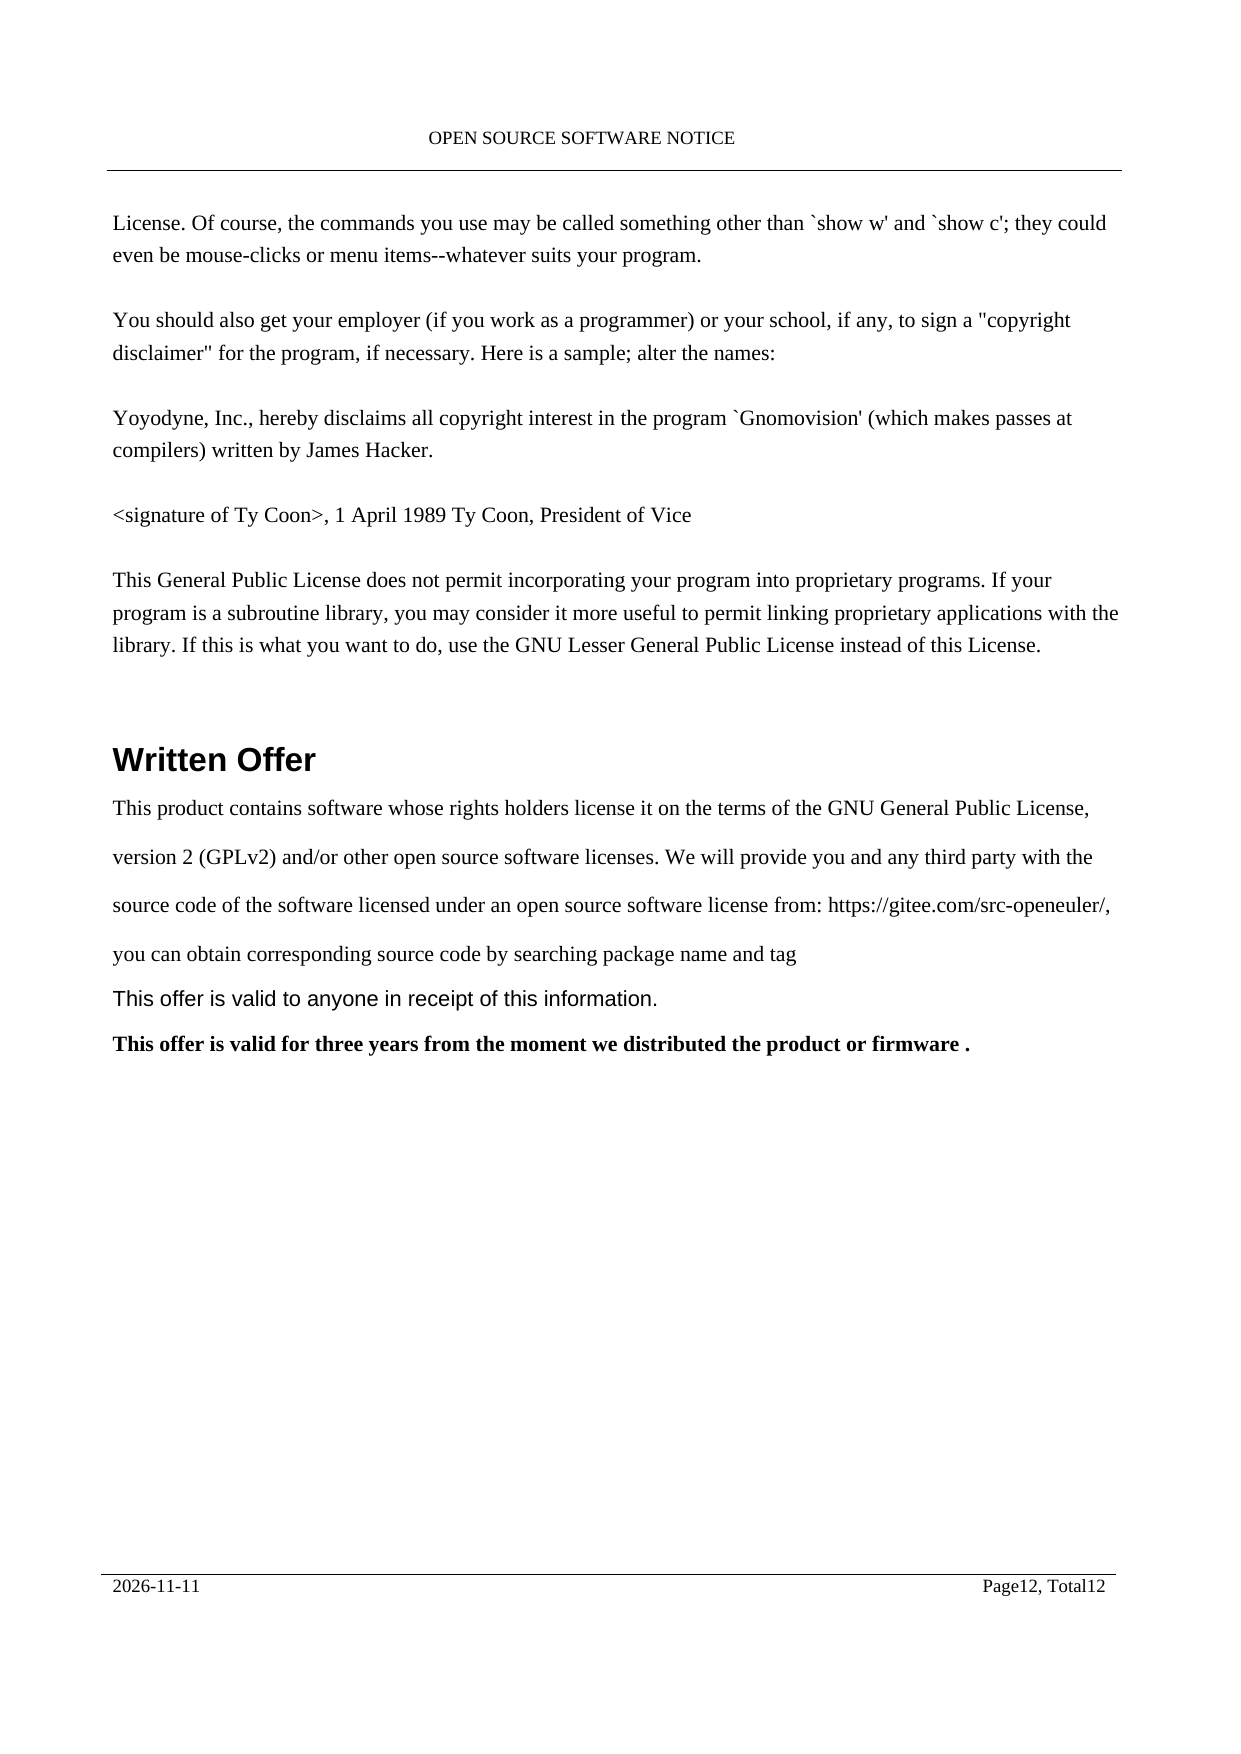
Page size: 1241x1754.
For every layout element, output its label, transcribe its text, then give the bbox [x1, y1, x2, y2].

text Yoyodyne, Inc., hereby disclaims all copyright interest in the program `Gnomovision' (which makes passes at compilers) written by James Hacker. [112, 401, 1128, 466]
text You should also get your employer (if you work as a programmer) or your school, if any, to sign a "copyright disclaimer" for the program, if necessary. Here is a sample; alter the names: [112, 304, 1128, 369]
text This offer is valid to anyone in receipt of this information. [112, 983, 1128, 1015]
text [112, 206, 1128, 271]
text Written Offer [112, 726, 1128, 791]
text This product contains software whose rights holders license it on the terms of the GNU General Public License, version 2 (GPLv2) and/or other open source software licenses. We will provide you and any third party with the source code of the software licensed under an open source software license from: https://gitee.com/src-openeuler/, you can obtain corresponding source code by searching package name and tag [112, 791, 1128, 970]
text <signature of Ty Coon>, 1 April 1989 Ty Coon, President of Vice [112, 499, 1128, 531]
text This offer is valid for three years from the moment we distributed the product or firmware . [112, 1028, 1128, 1060]
text This General Public License does not permit incorporating your program into proprietary programs. If your program is a subroutine library, you may consider it more useful to permit linking proprietary applications with the library. If this is what you want to do, use the GNU Lesser General Public License instead of this License. [112, 564, 1128, 726]
